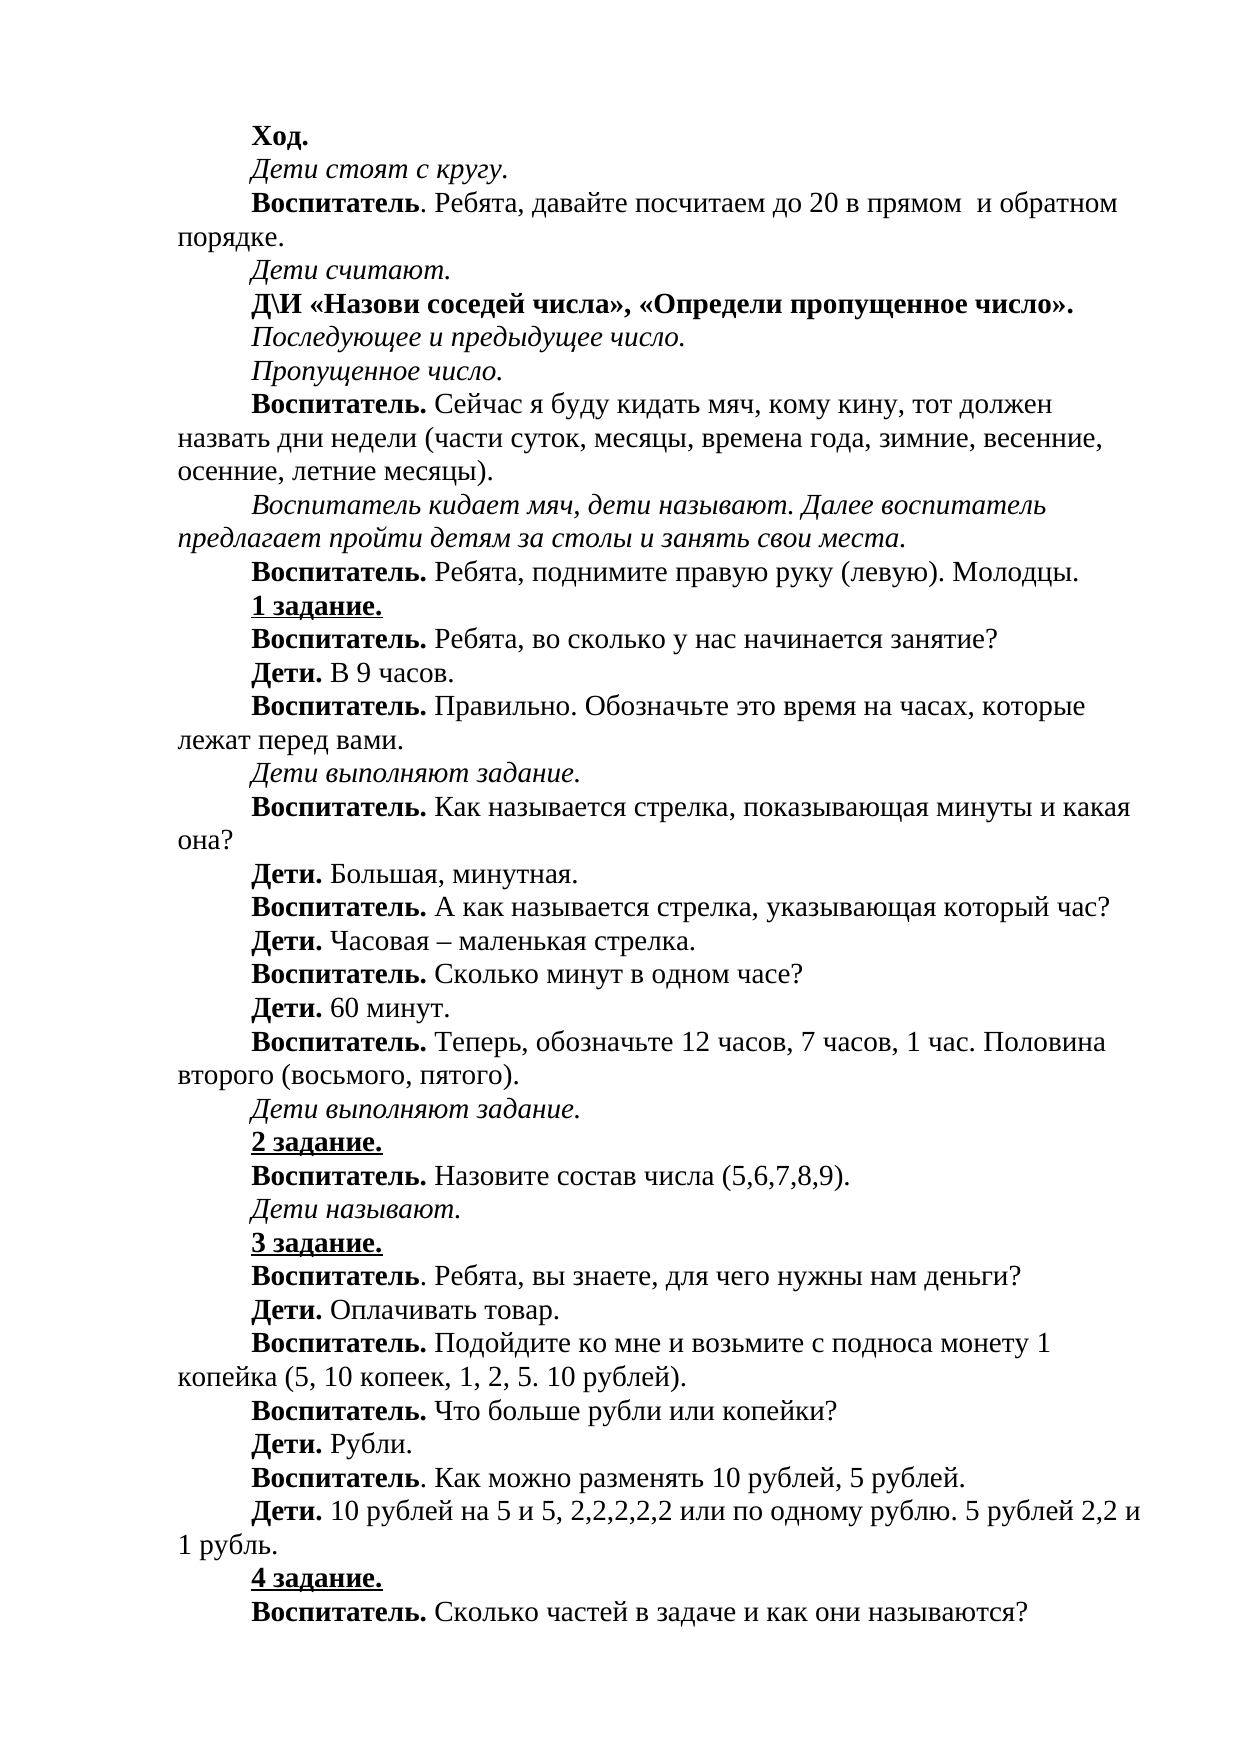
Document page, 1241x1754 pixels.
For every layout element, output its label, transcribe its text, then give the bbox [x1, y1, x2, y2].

text Д\И «Назови соседей числа», «Определи пропущенное число». [177, 286, 1152, 319]
text Воспитатель. Назовите состав числа (5,6,7,8,9). [177, 1158, 1152, 1191]
text 3 задание. [177, 1225, 1152, 1258]
text Дети. В 9 часов. [177, 655, 1152, 688]
text Дети считают. [177, 252, 1152, 286]
text Воспитатель. Как можно разменять 10 рублей, 5 рублей. [177, 1460, 1152, 1493]
text Дети называют. [177, 1191, 1152, 1225]
text Последующее и предыдущее число. [177, 319, 1152, 353]
text Воспитатель. Теперь, обозначьте 12 часов, 7 часов, 1 час. Половина второго (восьмого, пятого). [177, 1024, 1152, 1091]
text Воспитатель. Ребята, давайте посчитаем до 20 в прямом и обратном порядке. [177, 185, 1152, 252]
text Дети. 60 минут. [177, 990, 1152, 1024]
text Ход. [177, 118, 1152, 152]
text Дети. Оплачивать товар. [177, 1292, 1152, 1326]
text Воспитатель. Сколько частей в задаче и как они называются? [177, 1594, 1152, 1627]
text Дети. 10 рублей на 5 и 5, 2,2,2,2,2 или по одному рублю. 5 рублей 2,2 и 1 рубль. [177, 1493, 1152, 1560]
text Дети. Часовая – маленькая стрелка. [177, 923, 1152, 957]
text Дети выполняют задание. [177, 1091, 1152, 1124]
text Воспитатель. Ребята, во сколько у нас начинается занятие? [177, 621, 1152, 655]
text Пропущенное число. [177, 353, 1152, 386]
text Воспитатель. Сколько минут в одном часе? [177, 957, 1152, 990]
text 2 задание. [177, 1124, 1152, 1158]
text Воспитатель. Что больше рубли или копейки? [177, 1393, 1152, 1426]
text Дети. Большая, минутная. [177, 856, 1152, 889]
text Дети выполняют задание. [177, 755, 1152, 789]
text Воспитатель кидает мяч, дети называют. Далее воспитатель предлагает пройти детям за столы и занять свои места. [177, 487, 1152, 554]
text Воспитатель. Ребята, вы знаете, для чего нужны нам деньги? [177, 1258, 1152, 1292]
text Воспитатель. Ребята, поднимите правую руку (левую). Молодцы. [177, 554, 1152, 588]
text Дети. Рубли. [177, 1426, 1152, 1460]
text Воспитатель. Сейчас я буду кидать мяч, кому кину, тот должен назвать дни недели (части суток, месяцы, времена года, зимние, весенние, осенние, летние месяцы). [177, 386, 1152, 487]
text Воспитатель. Как называется стрелка, показывающая минуты и какая она? [177, 789, 1152, 856]
text Воспитатель. Правильно. Обозначьте это время на часах, которые лежат перед вами. [177, 688, 1152, 755]
text Воспитатель. А как называется стрелка, указывающая который час? [177, 889, 1152, 923]
text Воспитатель. Подойдите ко мне и возьмите с подноса монету 1 копейка (5, 10 копеек, 1, 2, 5. 10 рублей). [177, 1326, 1152, 1393]
text 4 задание. [177, 1560, 1152, 1594]
text 1 задание. [177, 588, 1152, 621]
text Дети стоят с кругу. [177, 152, 1152, 185]
